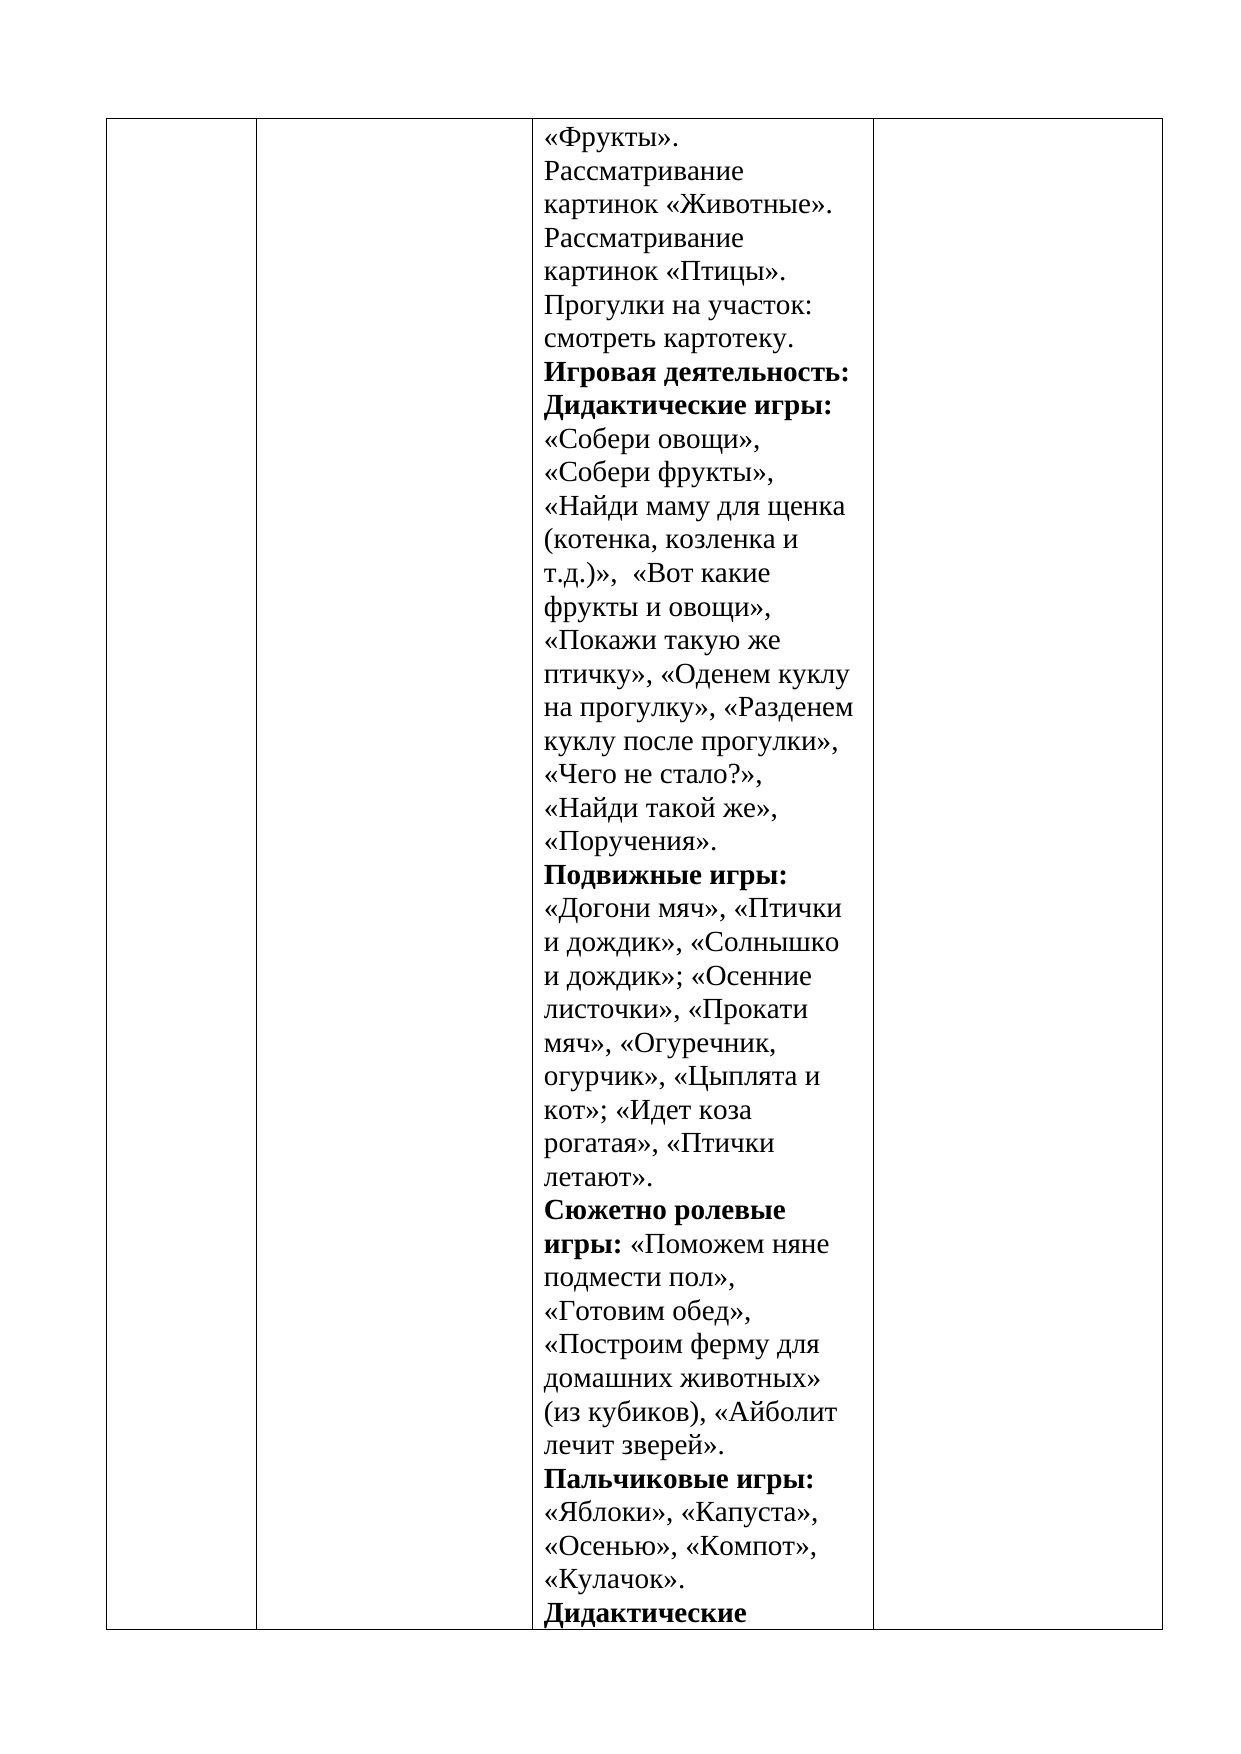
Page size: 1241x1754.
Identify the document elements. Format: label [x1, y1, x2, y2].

table_cell [107, 119, 256, 1628]
table_cell [874, 119, 1162, 1628]
table_cell [533, 119, 873, 1628]
table_cell [257, 119, 532, 1628]
